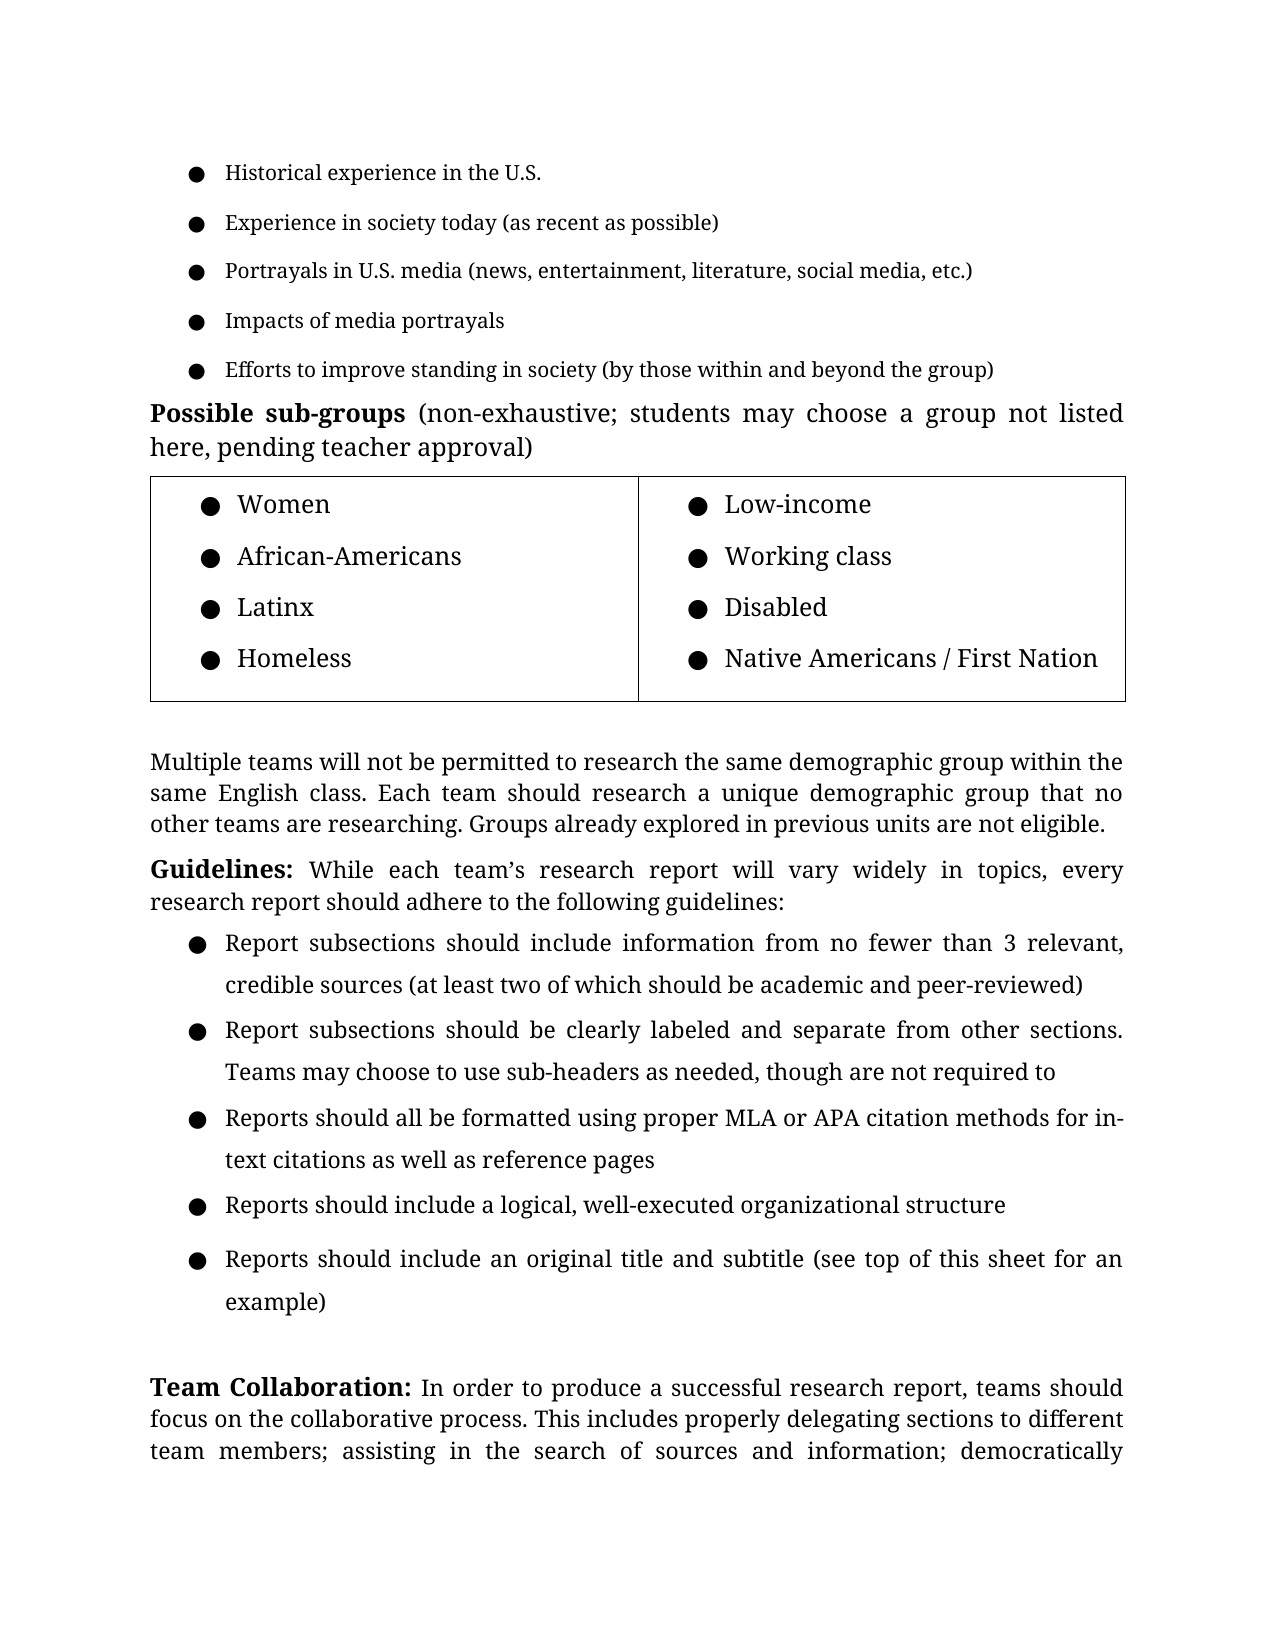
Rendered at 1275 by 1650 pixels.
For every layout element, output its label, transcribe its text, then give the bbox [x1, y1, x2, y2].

list Report subsections should include information from no fewer than 3 relevant, credible sources (at least two of which should be academic and peer-reviewed) [187, 917, 1125, 1000]
list Efforts to improve standing in society (by those within and beyond the group) [187, 346, 1125, 389]
list Reports should all be formatted using proper MLA or APA citation methods for in-text citations as well as reference pages [187, 1092, 1125, 1175]
text Possible sub-groups (non-exhaustive; students may choose a group not listed here, pending teacher approval) [150, 395, 1125, 463]
table_header Women African-Americans Latinx Homeless [151, 477, 638, 701]
list Impacts of media portrayals [187, 297, 1125, 340]
table_header Low-income Working class Disabled Native Americans / First Nation [639, 477, 1125, 701]
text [150, 1369, 1125, 1466]
text Guidelines: While each team’s research report will vary widely in topics, every research report should adhere to the following guidelines: [150, 852, 1125, 917]
list Reports should include an original title and subtitle (see top of this sheet for an example) [187, 1234, 1125, 1317]
list Report subsections should be clearly labeled and separate from other sections. Teams may choose to use sub-headers as needed, though are not required to [187, 1005, 1125, 1088]
list Reports should include a logical, well-executed organizational structure [187, 1180, 1125, 1227]
list Historical experience in the U.S. [187, 150, 1125, 193]
list Experience in society today (as recent as possible) [187, 199, 1125, 242]
text Multiple teams will not be permitted to research the same demographic group within the same English class. Each team should research a unique demographic group that no other teams are researching. Groups already explored in previous units are not eligible. [150, 746, 1125, 839]
list Portrayals in U.S. media (news, entertainment, literature, social media, etc.) [187, 248, 1125, 291]
